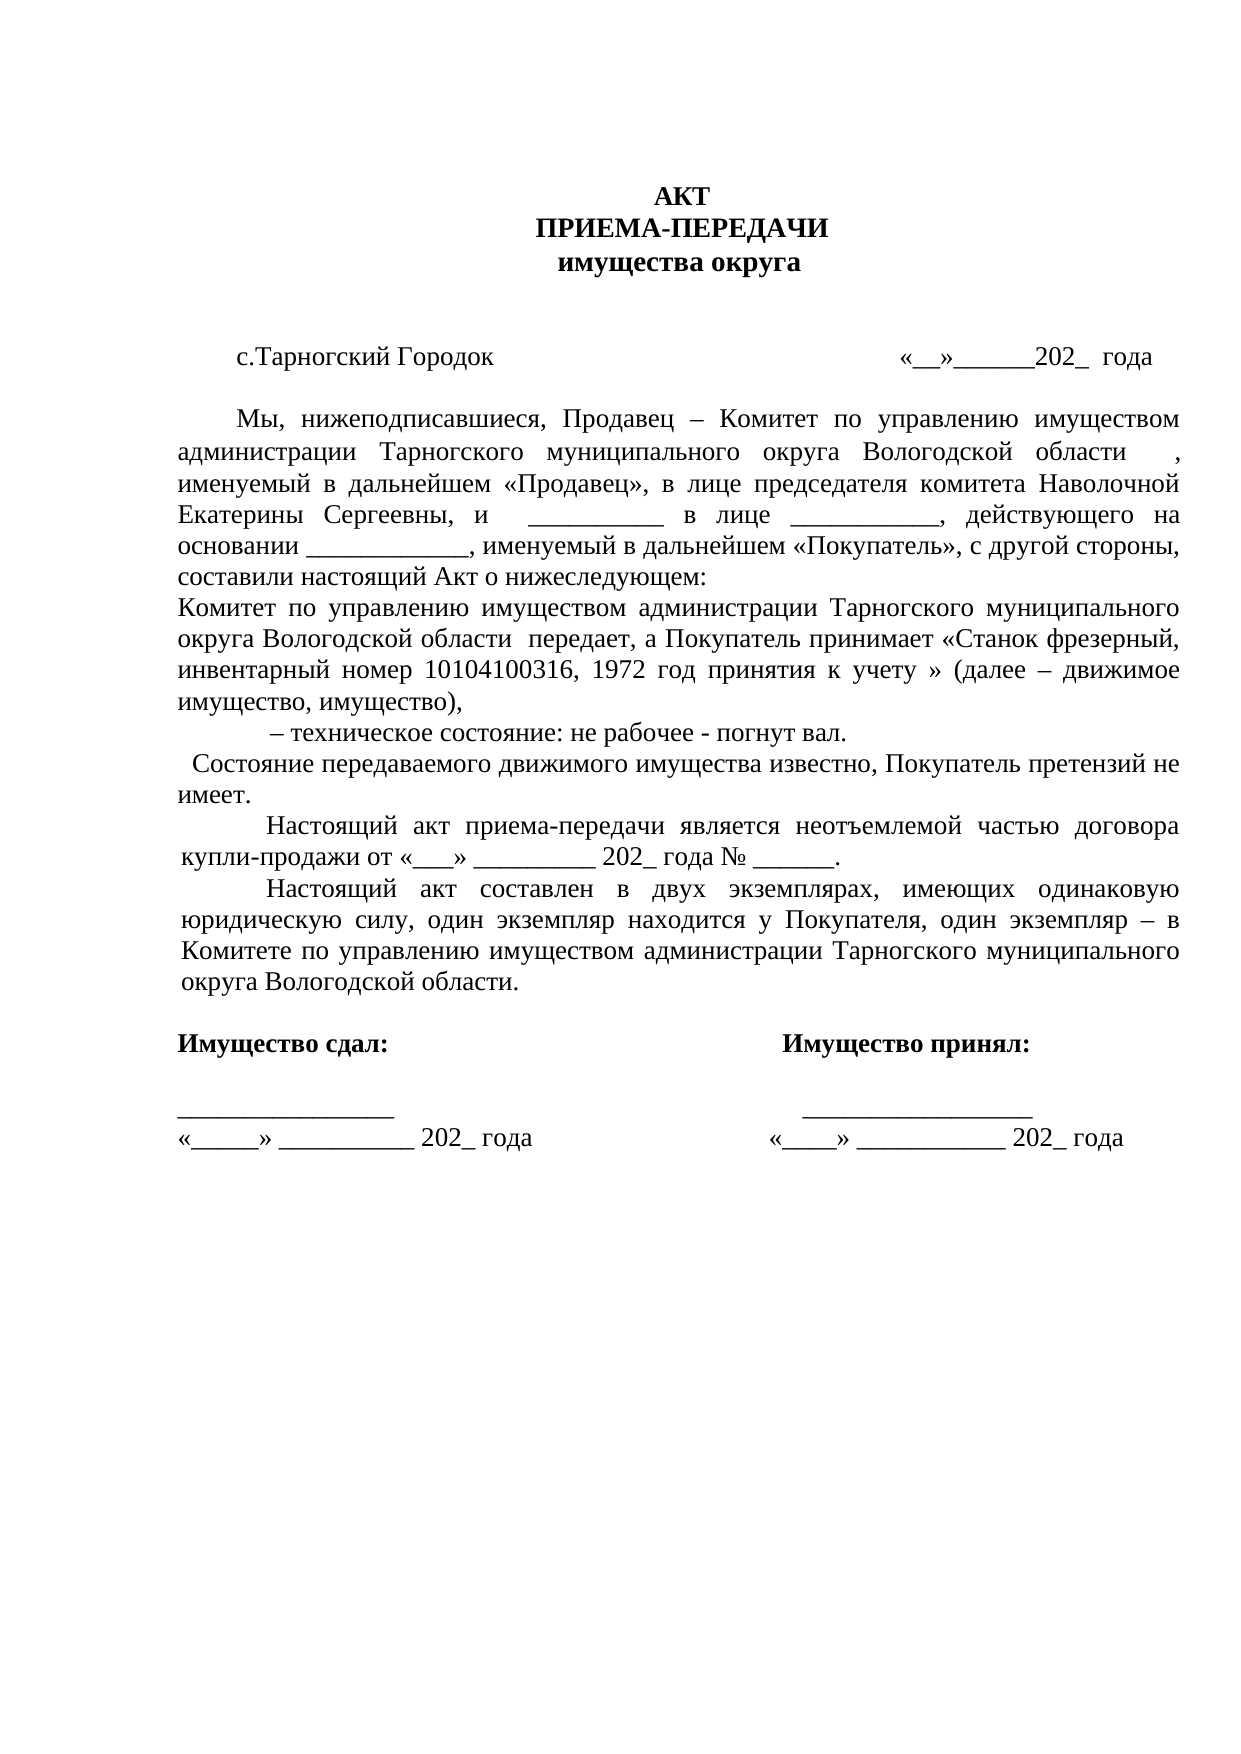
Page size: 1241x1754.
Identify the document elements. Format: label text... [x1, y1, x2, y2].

text с.Тарногский Городок «__»______202_ года [183, 340, 1181, 371]
text Комитет по управлению имуществом администрации Тарногского муниципального округа Вологодской области передает, а Покупатель принимает «Станок фрезерный, инвентарный номер 10104100316, 1972 год принятия к учету » (далее – движимое имущество, имущество), [177, 591, 1181, 716]
text Настоящий акт составлен в двух экземплярах, имеющих одинаковую юридическую силу, один экземпляр находится у Покупателя, один экземпляр – в Комитете по управлению имуществом администрации Тарногского муниципального округа Вологодской области. [181, 872, 1181, 996]
table_header Имущество сдал: ________________ «_____» __________ 202_ года [166, 1028, 678, 1245]
text Состояние передаваемого движимого имущества известно, Покупатель претензий не имеет. [177, 747, 1181, 809]
text ПРИЕМА-ПЕРЕДАЧИ [183, 212, 1181, 244]
text имущества округа [177, 244, 1181, 277]
text Мы, нижеподписавшиеся, Продавец – Комитет по управлению имуществом администрации Тарногского муниципального округа Вологодской области , именуемый в дальнейшем «Продавец», в лице председателя комитета Наволочной Екатерины Сергеевны, и __________ в лице ___________, действующего на основании ____________, именуемый в дальнейшем «Покупатель», с другой стороны, составили настоящий Акт о нижеследующем: [177, 402, 1181, 591]
text – техническое состояние: не рабочее - погнут вал. [177, 716, 1177, 747]
text АКТ [183, 180, 1181, 212]
table_header Имущество принял: _________________ «____» ___________ 202_ года [678, 1028, 1192, 1245]
text Настоящий акт приема-передачи является неотъемлемой частью договора купли-продажи от «___» _________ 202_ года № ______. [181, 809, 1181, 872]
